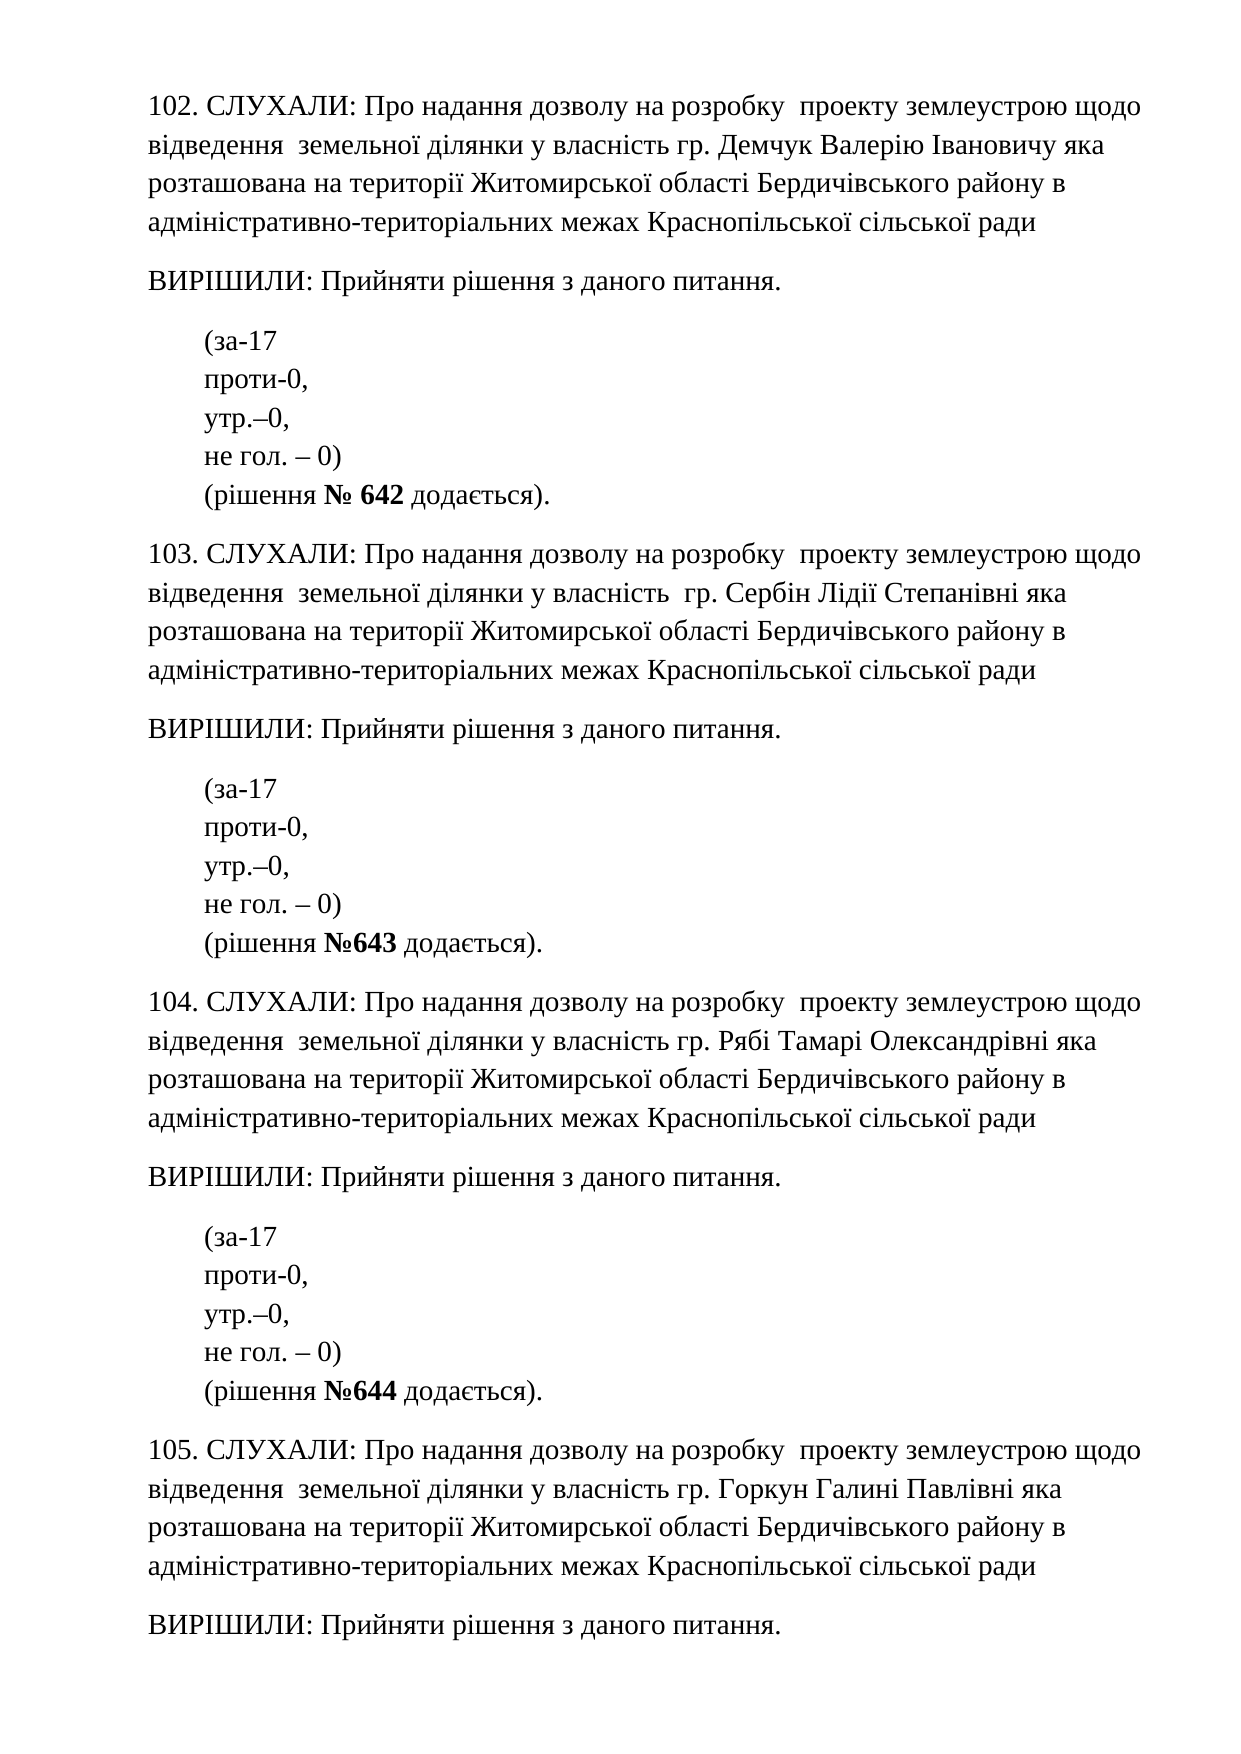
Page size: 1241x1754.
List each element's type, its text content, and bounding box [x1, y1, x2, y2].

text ВИРІШИЛИ: Прийняти рішення з даного питання. [148, 711, 1152, 745]
text 102. СЛУХАЛИ: Про надання дозволу на розробку проекту землеустрою щодо відведення земельної ділянки у власність гр. Демчук Валерію Івановичу яка розташована на території Житомирської області Бердичівського району в адміністративно-територіальних межах Краснопільської сільської ради [148, 88, 1152, 238]
list (за-17 проти-0, утр.–0, не гол. – 0) [204, 323, 1152, 472]
text ВИРІШИЛИ: Прийняти рішення з даного питання. [148, 1607, 1152, 1641]
list (за-17 проти-0, утр.–0, не гол. – 0) [204, 1219, 1152, 1368]
list (рішення №644 додається). [204, 1373, 1152, 1406]
text ВИРІШИЛИ: Прийняти рішення з даного питання. [148, 263, 1152, 297]
text 105. СЛУХАЛИ: Про надання дозволу на розробку проекту землеустрою щодо відведення земельної ділянки у власність гр. Горкун Галині Павлівні яка розташована на території Житомирської області Бердичівського району в адміністративно-територіальних межах Краснопільської сільської ради [148, 1432, 1152, 1581]
list (за-17 проти-0, утр.–0, не гол. – 0) [204, 771, 1152, 920]
list (рішення № 642 додається). [204, 477, 1152, 511]
text 103. СЛУХАЛИ: Про надання дозволу на розробку проекту землеустрою щодо відведення земельної ділянки у власність гр. Сербін Лідії Степанівні яка розташована на території Житомирської області Бердичівського району в адміністративно-територіальних межах Краснопільської сільської ради [148, 536, 1152, 686]
text ВИРІШИЛИ: Прийняти рішення з даного питання. [148, 1159, 1152, 1193]
text 104. СЛУХАЛИ: Про надання дозволу на розробку проекту землеустрою щодо відведення земельної ділянки у власність гр. Рябі Тамарі Олександрівні яка розташована на території Житомирської області Бердичівського району в адміністративно-територіальних межах Краснопільської сільської ради [148, 984, 1152, 1133]
list (рішення №643 додається). [204, 925, 1152, 958]
